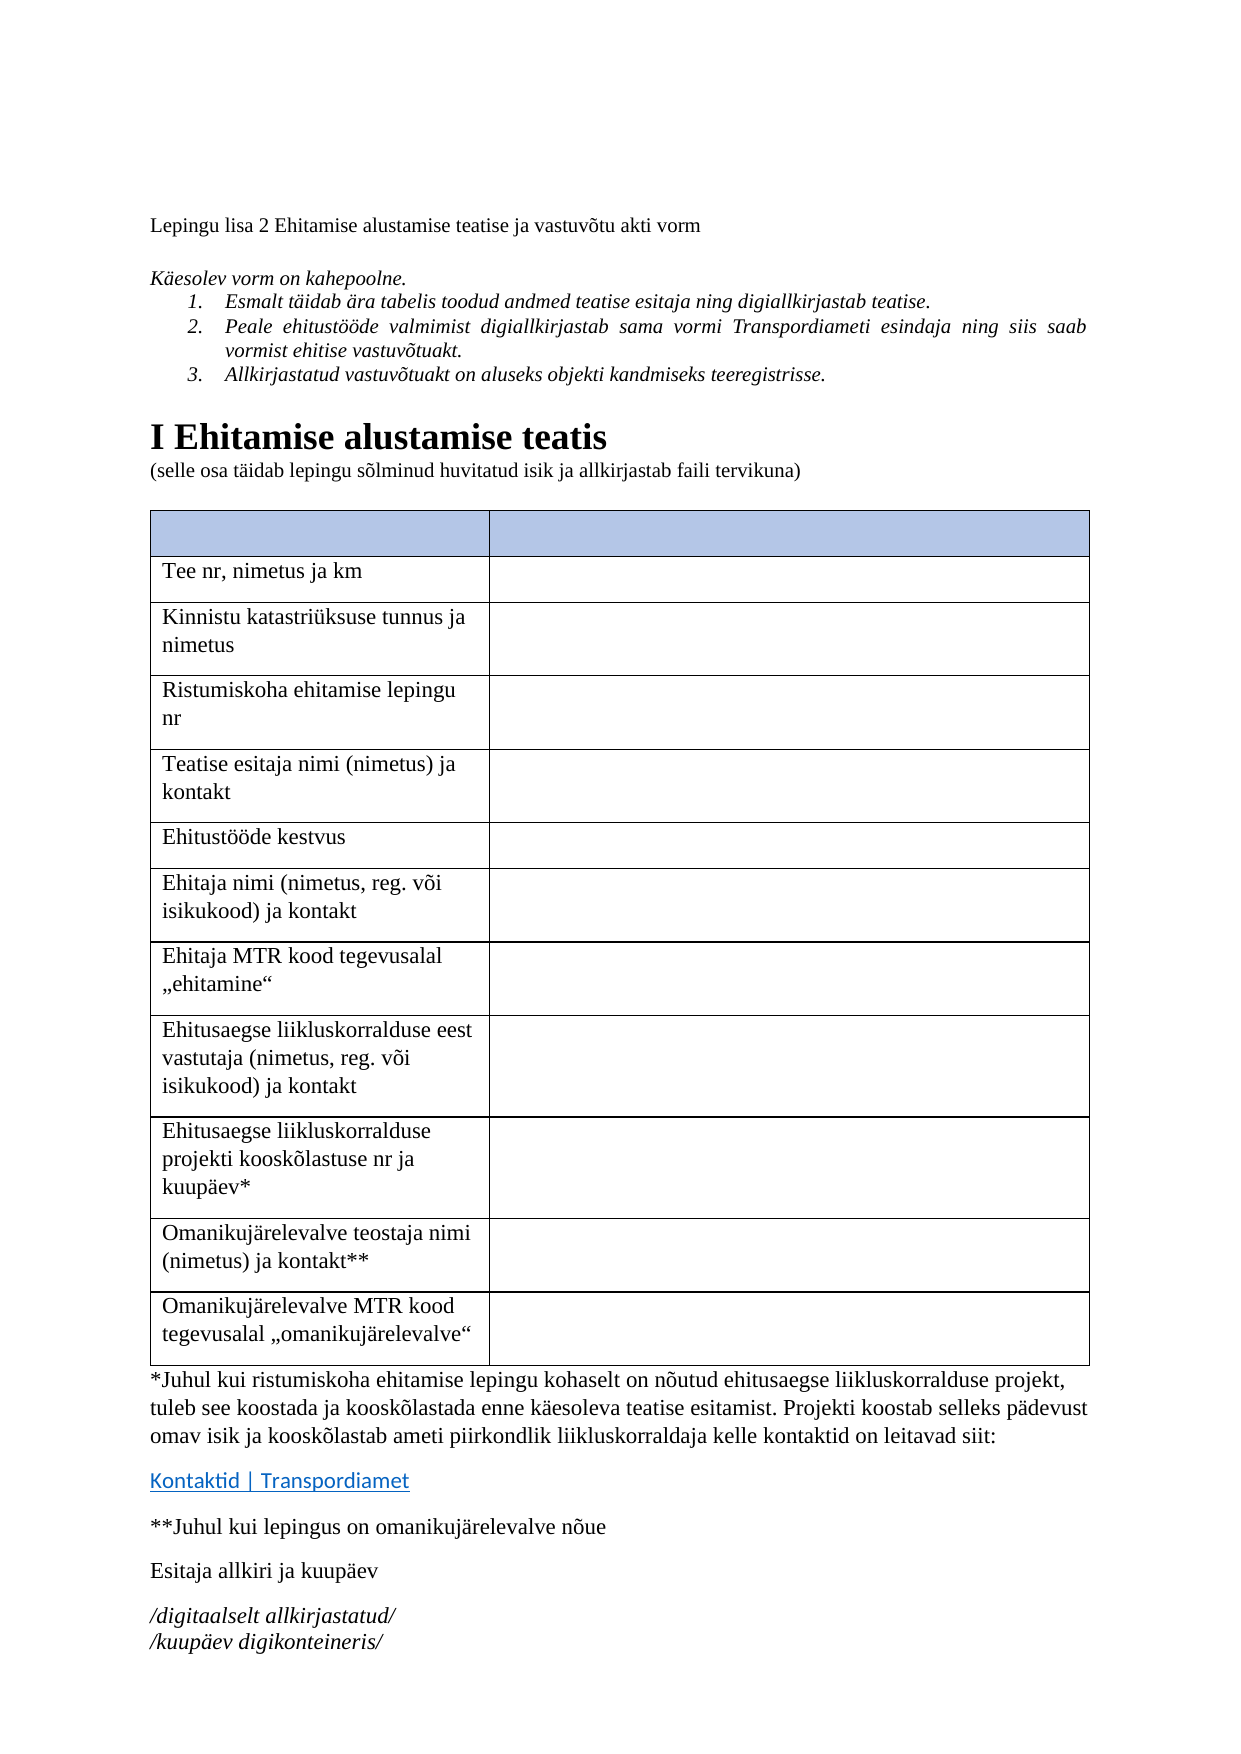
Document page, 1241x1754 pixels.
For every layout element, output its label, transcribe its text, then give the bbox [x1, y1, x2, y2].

table_cell Ehitaja MTR kood tegevusalal „ehitamine“ [151, 943, 489, 1015]
text (selle osa täidab lepingu sõlminud huvitatud isik ja allkirjastab faili tervikuna) [150, 458, 1090, 482]
table_cell [490, 603, 1089, 675]
text *Juhul kui ristumiskoha ehitamise lepingu kohaselt on nõutud ehitusaegse liikluskorralduse projekt, tuleb see koostada ja kooskõlastada enne käesoleva teatise esitamist. Projekti koostab selleks pädevust omav isik ja kooskõlastab ameti piirkondlik liikluskorraldaja kelle kontaktid on leitavad siit: [150, 1366, 1090, 1448]
table_cell Tee nr, nimetus ja km [151, 557, 489, 602]
table_cell Ehitusaegse liikluskorralduse projekti kooskõlastuse nr ja kuupäev* [151, 1118, 489, 1218]
table_cell Kinnistu katastriüksuse tunnus ja nimetus [151, 603, 489, 675]
table_header [151, 511, 489, 556]
table_cell [490, 750, 1089, 822]
list Allkirjastatud vastuvõtuakt on aluseks objekti kandmiseks teeregistrisse. [187, 362, 1090, 386]
table_cell [490, 1219, 1089, 1291]
text Käesolev vorm on kahepoolne. [150, 265, 1090, 289]
table_cell [490, 1293, 1089, 1365]
table_cell [490, 1016, 1089, 1116]
table_cell Ehitusaegse liikluskorralduse eest vastutaja (nimetus, reg. või isikukood) ja kontakt [151, 1016, 489, 1116]
table_cell Ristumiskoha ehitamise lepingu nr [151, 676, 489, 749]
table_cell Ehitaja nimi (nimetus, reg. või isikukood) ja kontakt [151, 869, 489, 941]
table_cell Omanikujärelevalve MTR kood tegevusalal „omanikujärelevalve“ [151, 1293, 489, 1365]
table_cell [490, 557, 1089, 602]
text **Juhul kui lepingus on omanikujärelevalve nõue [150, 1513, 1090, 1539]
list Esmalt täidab ära tabelis toodud andmed teatise esitaja ning digiallkirjastab teatise. [187, 289, 1090, 313]
text /kuupäev digikonteineris/ [150, 1628, 1090, 1655]
text Kontaktid | Transpordiamet [150, 1466, 1090, 1494]
table_cell [490, 823, 1089, 868]
table_cell [490, 943, 1089, 1015]
text Lepingu lisa 2 Ehitamise alustamise teatise ja vastuvõtu akti vorm [150, 213, 1090, 237]
table_header [490, 511, 1089, 556]
table_cell [490, 869, 1089, 941]
text Esitaja allkiri ja kuupäev [150, 1557, 1090, 1584]
table_cell Ehitustööde kestvus [151, 823, 489, 868]
text /digitaalselt allkirjastatud/ [150, 1602, 1090, 1628]
table_cell [490, 676, 1089, 749]
table_cell [490, 1118, 1089, 1218]
list Peale ehitustööde valmimist digiallkirjastab sama vormi Transpordiameti esindaja ning siis saab vormist ehitise vastuvõtuakt. [187, 313, 1090, 362]
text I Ehitamise alustamise teatis [150, 414, 1090, 458]
table_cell Teatise esitaja nimi (nimetus) ja kontakt [151, 750, 489, 822]
table_cell Omanikujärelevalve teostaja nimi (nimetus) ja kontakt** [151, 1219, 489, 1291]
